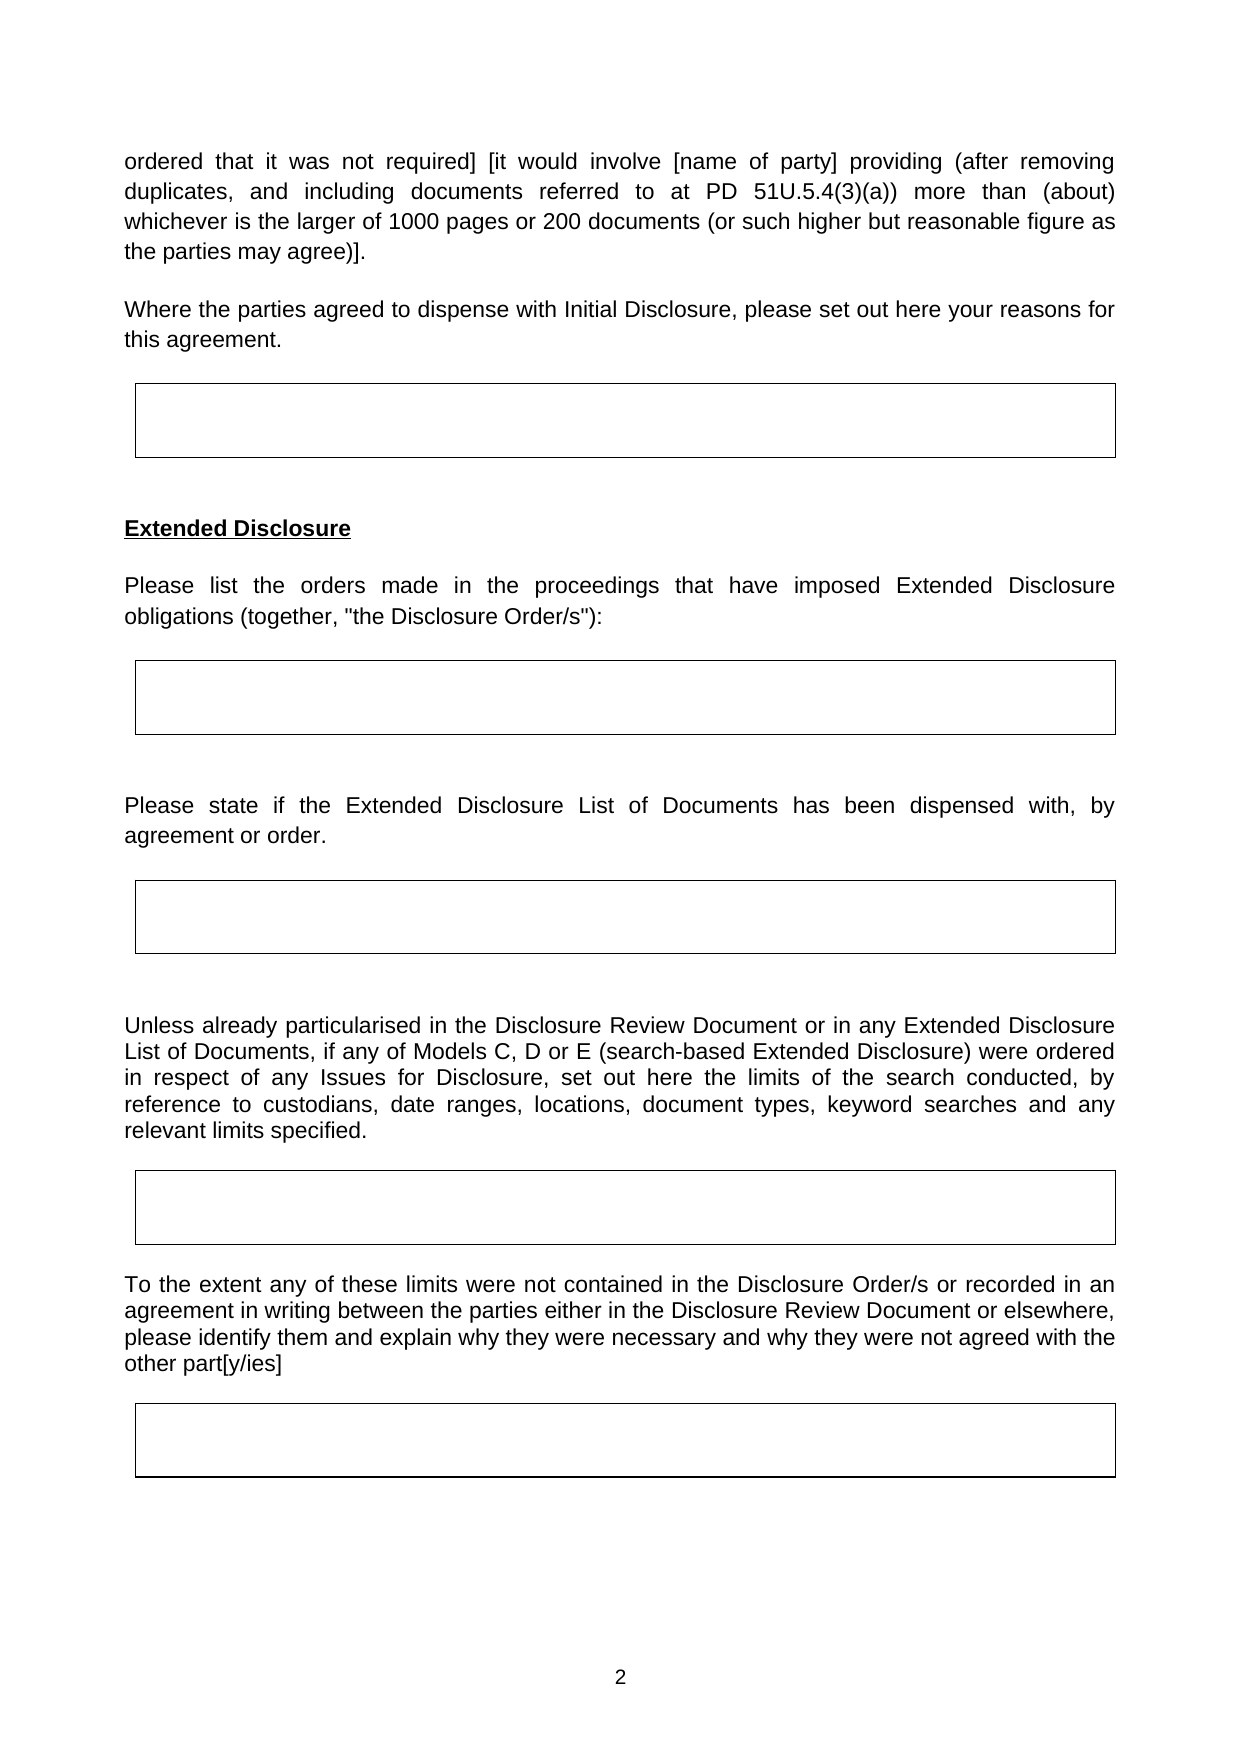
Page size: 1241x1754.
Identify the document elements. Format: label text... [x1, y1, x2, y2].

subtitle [124, 148, 1116, 265]
table_header [136, 1171, 1115, 1243]
table_header [136, 384, 1115, 457]
subtitle Where the parties agreed to dispense with Initial Disclosure, please set out here your reasons for this agreement. [124, 296, 1116, 352]
subtitle Please state if the Extended Disclosure List of Documents has been dispensed with, by agreement or order. [124, 792, 1116, 849]
table_header [136, 881, 1115, 953]
table_header [136, 1404, 1115, 1476]
table_header [136, 661, 1115, 734]
text To the extent any of these limits were not contained in the Disclosure Order/s or recorded in an agreement in writing between the parties either in the Disclosure Review Document or elsewhere, please identify them and explain why they were necessary and why they were not agreed with the other part[y/ies] [124, 1271, 1116, 1376]
subtitle Please list the orders made in the proceedings that have imposed Extended Disclosure obligations (together, "the Disclosure Order/s"): [124, 572, 1116, 629]
subtitle Extended Disclosure [124, 515, 1116, 542]
text Unless already particularised in the Disclosure Review Document or in any Extended Disclosure List of Documents, if any of Models C, D or E (search-based Extended Disclosure) were ordered in respect of any Issues for Disclosure, set out here the limits of the search conducted, by reference to custodians, date ranges, locations, document types, keyword searches and any relevant limits specified. [124, 1012, 1116, 1143]
